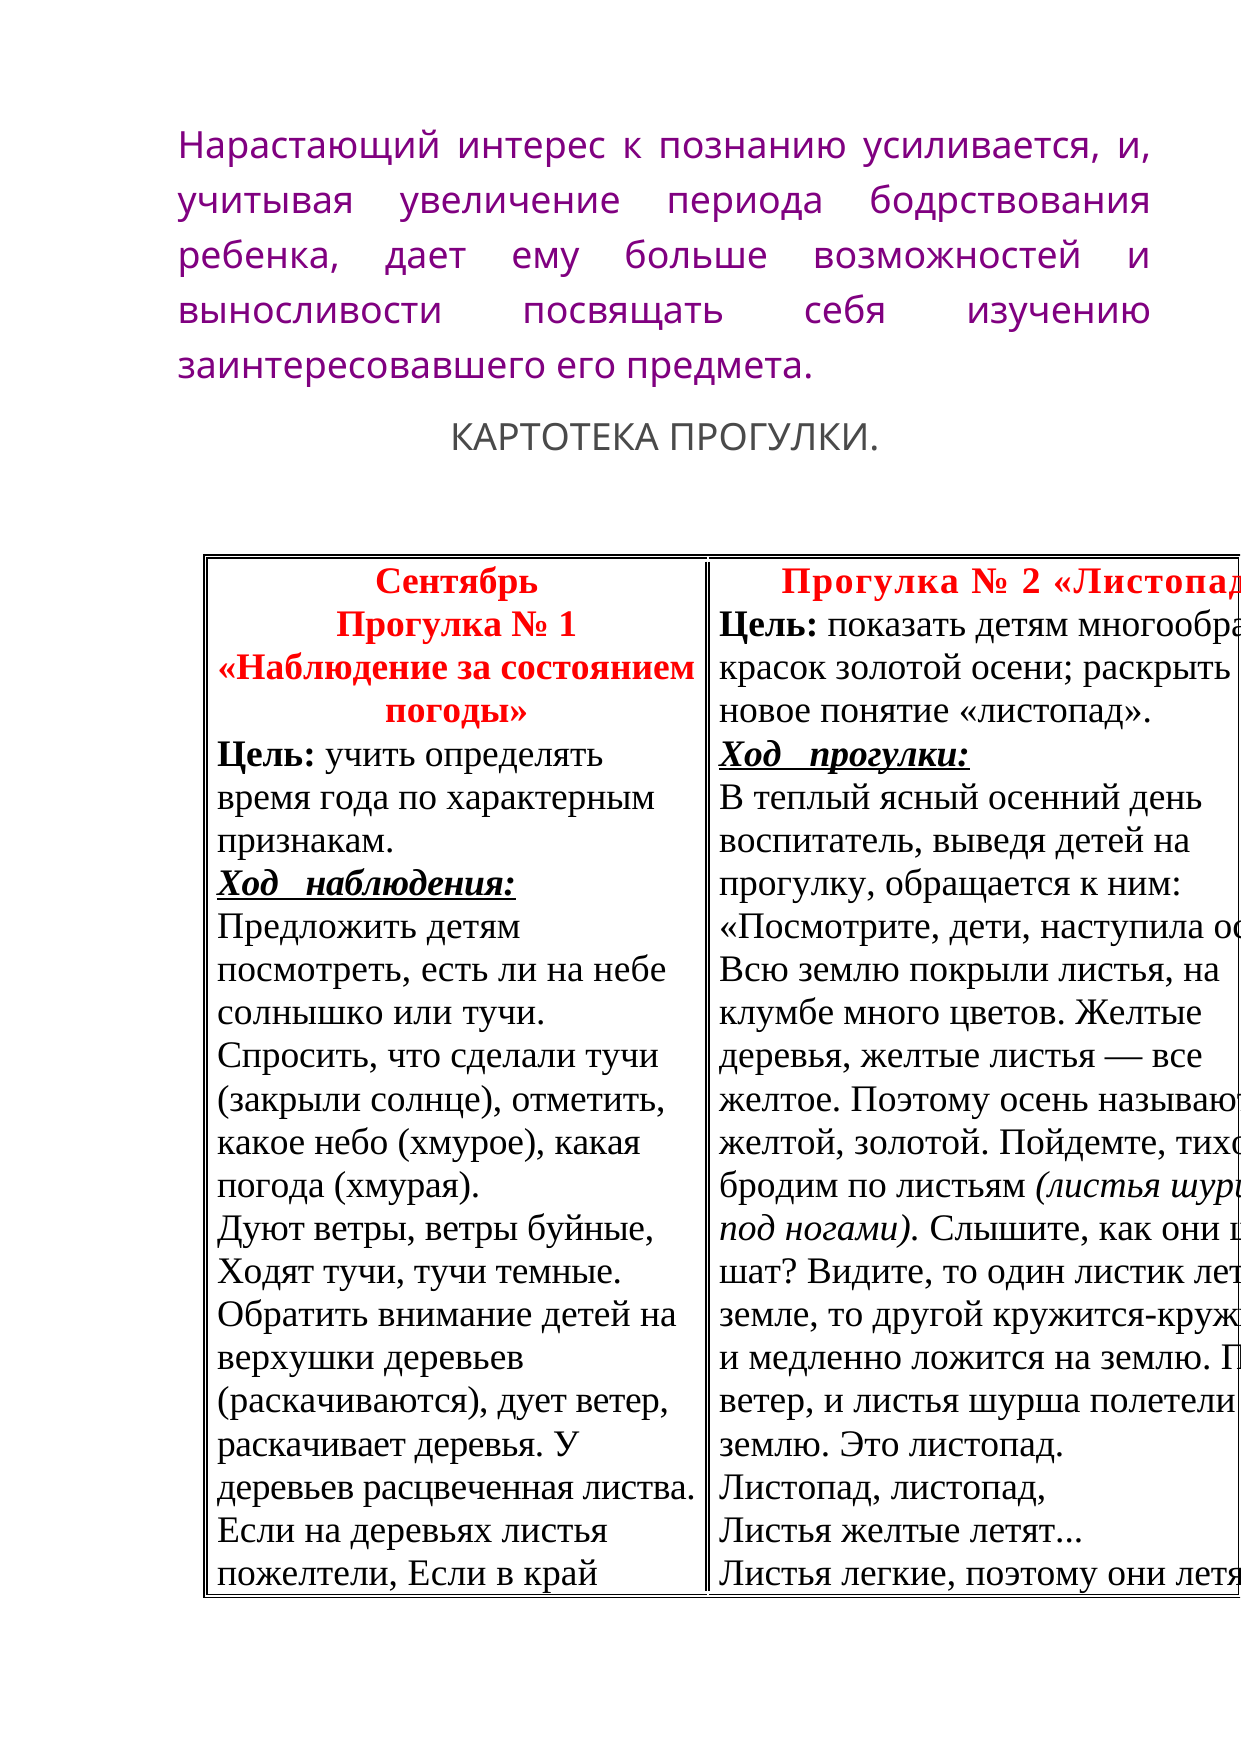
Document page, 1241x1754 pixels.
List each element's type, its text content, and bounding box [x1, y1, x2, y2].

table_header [206, 556, 708, 1593]
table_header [708, 558, 1238, 1593]
text КАРТОТЕКА ПРОГУЛКИ. [177, 410, 1152, 461]
text Нарастающий интерес к познанию усиливается, и, учитывая увеличение периода бодрствования ребенка, дает ему больше возможностей и выносливости посвящать себя изучению заинтересовавшего его предмета. [177, 118, 1152, 389]
